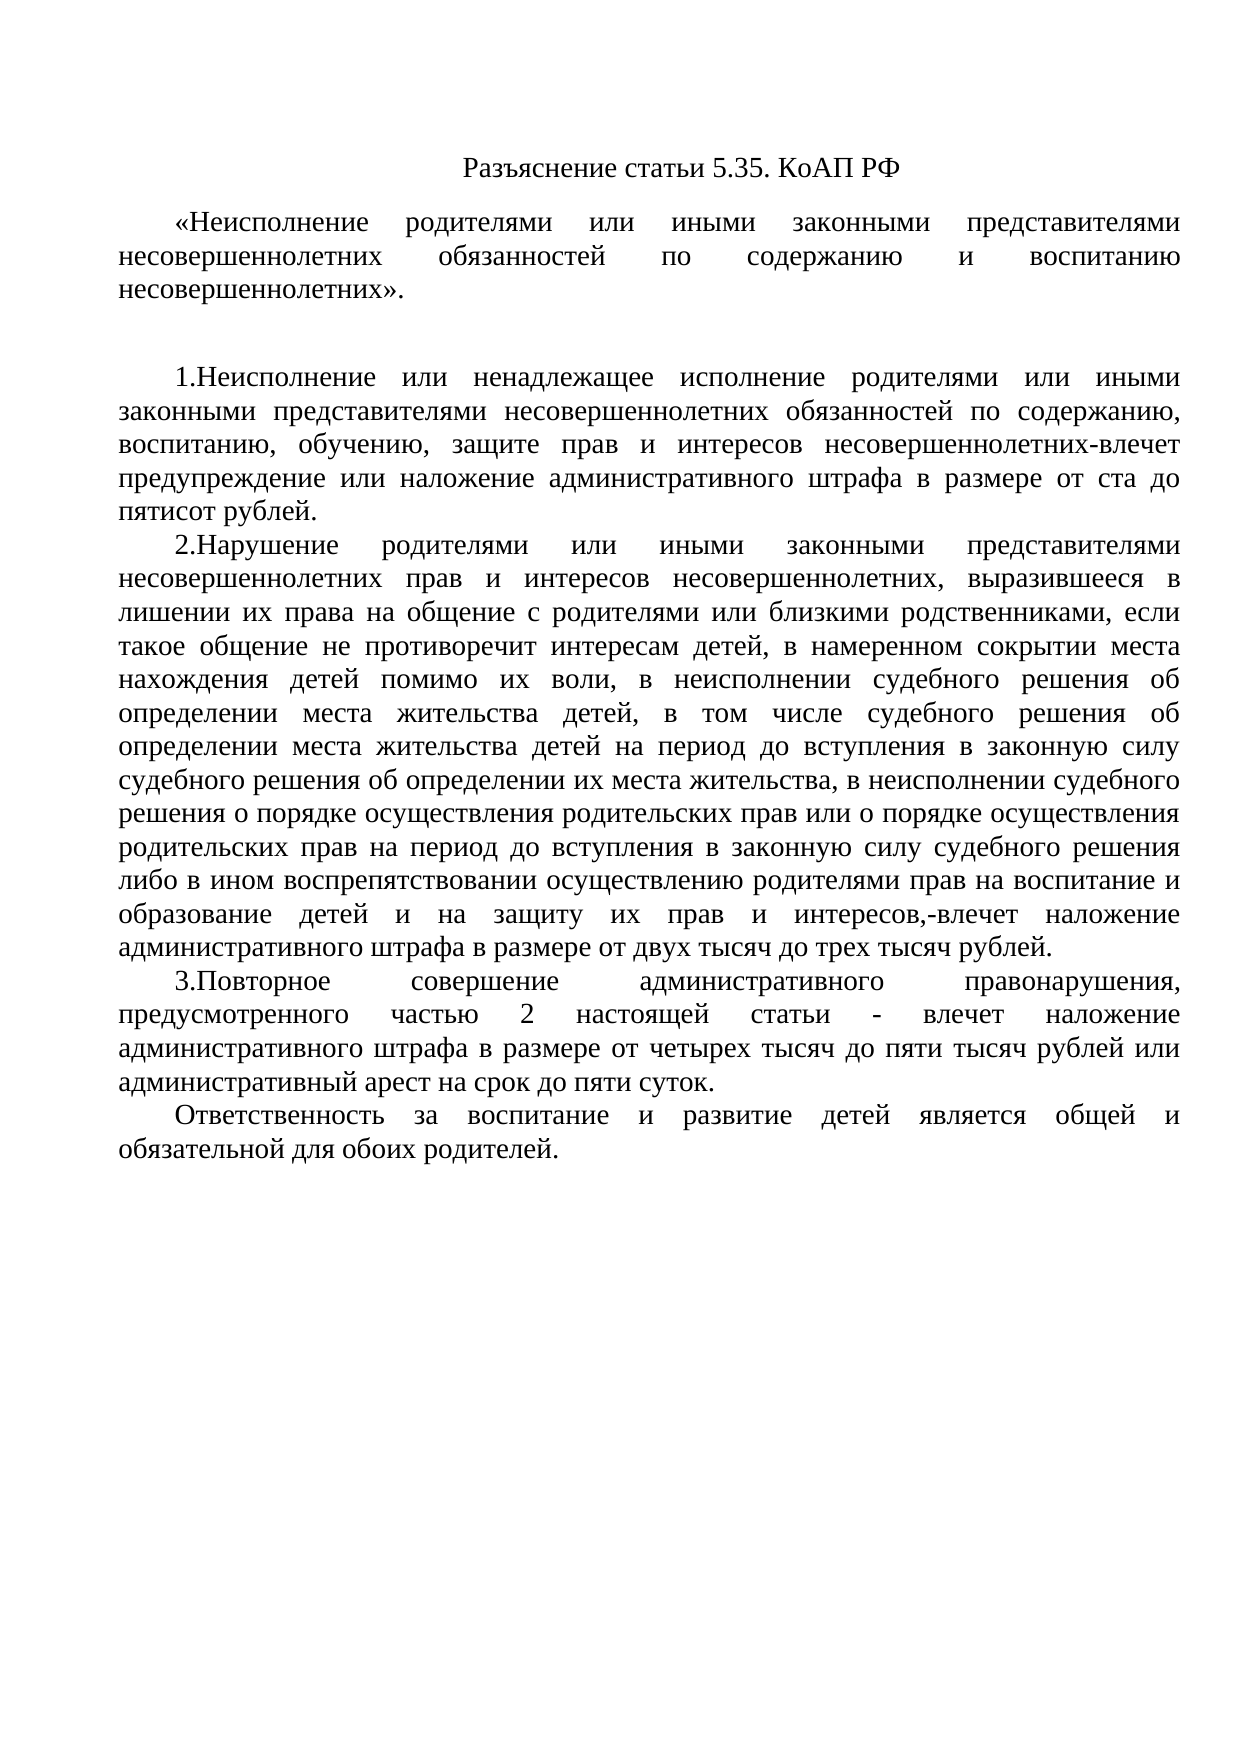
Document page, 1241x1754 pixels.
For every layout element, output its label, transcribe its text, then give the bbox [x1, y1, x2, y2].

text 3.Повторное совершение административного правонарушения, предусмотренного частью 2 настоящей статьи - влечет наложение административного штрафа в размере от четырех тысяч до пяти тысяч рублей или административный арест на срок до пяти суток. [118, 963, 1181, 1097]
text Разъяснение статьи 5.35. КоАП РФ [118, 150, 1181, 183]
text «Неисполнение родителями или иными законными представителями несовершеннолетних обязанностей по содержанию и воспитанию несовершеннолетних». [118, 204, 1181, 305]
text 2.Нарушение родителями или иными законными представителями несовершеннолетних прав и интересов несовершеннолетних, выразившееся в лишении их права на общение с родителями или близкими родственниками, если такое общение не противоречит интересам детей, в намеренном сокрытии места нахождения детей помимо их воли, в неисполнении судебного решения об определении места жительства детей, в том числе судебного решения об определении места жительства детей на период до вступления в законную силу судебного решения об определении их места жительства, в неисполнении судебного решения о порядке осуществления родительских прав или о порядке осуществления родительских прав на период до вступления в законную силу судебного решения либо в ином воспрепятствовании осуществлению родителями прав на воспитание и образование детей и на защиту их прав и интересов,-влечет наложение административного штрафа в размере от двух тысяч до трех тысяч рублей. [118, 527, 1181, 963]
text Ответственность за воспитание и развитие детей является общей и обязательной для обоих родителей. [118, 1097, 1181, 1164]
text 1.Неисполнение или ненадлежащее исполнение родителями или иными законными представителями несовершеннолетних обязанностей по содержанию, воспитанию, обучению, защите прав и интересов несовершеннолетних-влечет предупреждение или наложение административного штрафа в размере от ста до пятисот рублей. [118, 359, 1181, 527]
